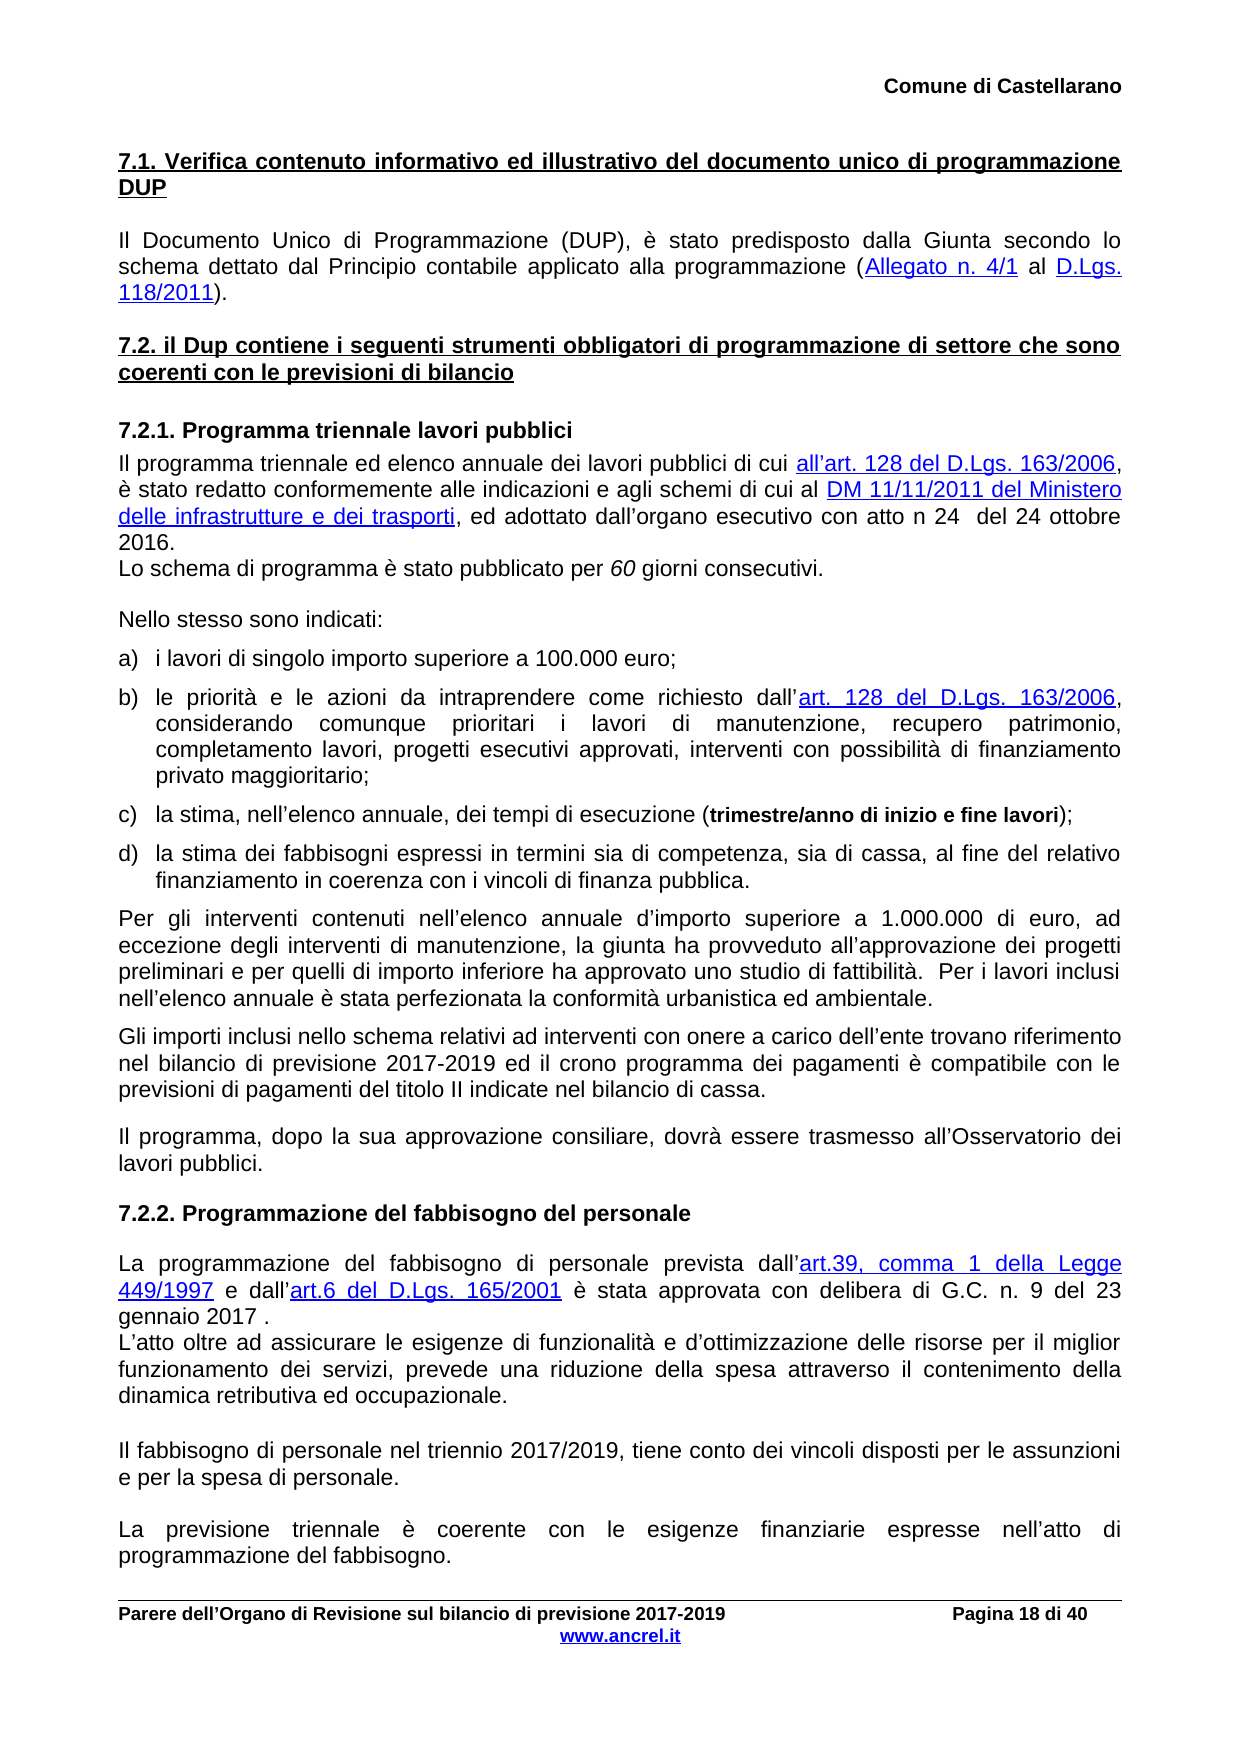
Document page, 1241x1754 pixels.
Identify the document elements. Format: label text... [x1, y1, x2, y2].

text 7.2.1. Programma triennale lavori pubblici [118, 417, 1122, 444]
text Per gli interventi contenuti nell’elenco annuale d’importo superiore a 1.000.000 di euro, ad eccezione degli interventi di manutenzione, la giunta ha provveduto all’approvazione dei progetti preliminari e per quelli di importo inferiore ha approvato uno studio di fattibilità. Per i lavori inclusi nell’elenco annuale è stata perfezionata la conformità urbanistica ed ambientale. [118, 905, 1122, 1011]
text Il programma triennale ed elenco annuale dei lavori pubblici di cui all’art. 128 del D.Lgs. 163/2006, è stato redatto conformemente alle indicazioni e agli schemi di cui al DM 11/11/2011 del Ministero delle infrastrutture e dei trasporti, ed adottato dall’organo esecutivo con atto n 24 del 24 ottobre 2016. [118, 450, 1122, 555]
text Gli importi inclusi nello schema relativi ad interventi con onere a carico dell’ente trovano riferimento nel bilancio di previsione 2017-2019 ed il crono programma dei pagamenti è compatibile con le previsioni di pagamenti del titolo II indicate nel bilancio di cassa. [118, 1023, 1122, 1102]
text Il programma, dopo la sua approvazione consiliare, dovrà essere trasmesso all’Osservatorio dei lavori pubblici. [118, 1123, 1122, 1176]
text La programmazione del fabbisogno di personale prevista dall’art.39, comma 1 della Legge 449/1997 e dall’art.6 del D.Lgs. 165/2001 è stata approvata con delibera di G.C. n. 9 del 23 gennaio 2017 . [118, 1250, 1122, 1329]
text Il fabbisogno di personale nel triennio 2017/2019, tiene conto dei vincoli disposti per le assunzioni e per la spesa di personale. [118, 1437, 1122, 1490]
list la stima, nell’elenco annuale, dei tempi di esecuzione (trimestre/anno di inizio e fine lavori); [118, 801, 1122, 828]
text 7.1. Verifica contenuto informativo ed illustrativo del documento unico di programmazione DUP [118, 148, 1122, 170]
list i lavori di singolo importo superiore a 100.000 euro; [118, 644, 1122, 671]
text 7.2.2. Programmazione del fabbisogno del personale [118, 1200, 1122, 1226]
text 7.2. il Dup contiene i seguenti strumenti obbligatori di programmazione di settore che sono coerenti con le previsioni di bilancio [118, 332, 1122, 385]
list le priorità e le azioni da intraprendere come richiesto dall’art. 128 del D.Lgs. 163/2006, considerando comunque prioritari i lavori di manutenzione, recupero patrimonio, completamento lavori, progetti esecutivi approvati, interventi con possibilità di finanziamento privato maggioritario; [118, 683, 1122, 789]
text L’atto oltre ad assicurare le esigenze di funzionalità e d’ottimizzazione delle risorse per il miglior funzionamento dei servizi, prevede una riduzione della spesa attraverso il contenimento della dinamica retributiva ed occupazionale. [118, 1329, 1122, 1408]
text 7.1. Verifica contenuto informativo ed illustrativo del documento unico di programmazione DUP [118, 172, 1122, 200]
list la stima dei fabbisogni espressi in termini sia di competenza, sia di cassa, al fine del relativo finanziamento in coerenza con i vincoli di finanza pubblica. [118, 840, 1122, 893]
text Nello stesso sono indicati: [118, 606, 1122, 632]
text Il Documento Unico di Programmazione (DUP), è stato predisposto dalla Giunta secondo lo schema dettato dal Principio contabile applicato alla programmazione (Allegato n. 4/1 al D.Lgs. 118/2011). [118, 227, 1122, 306]
text Lo schema di programma è stato pubblicato per 60 giorni consecutivi. [118, 555, 1122, 582]
text La previsione triennale è coerente con le esigenze finanziarie espresse nell’atto di programmazione del fabbisogno. [118, 1516, 1122, 1569]
